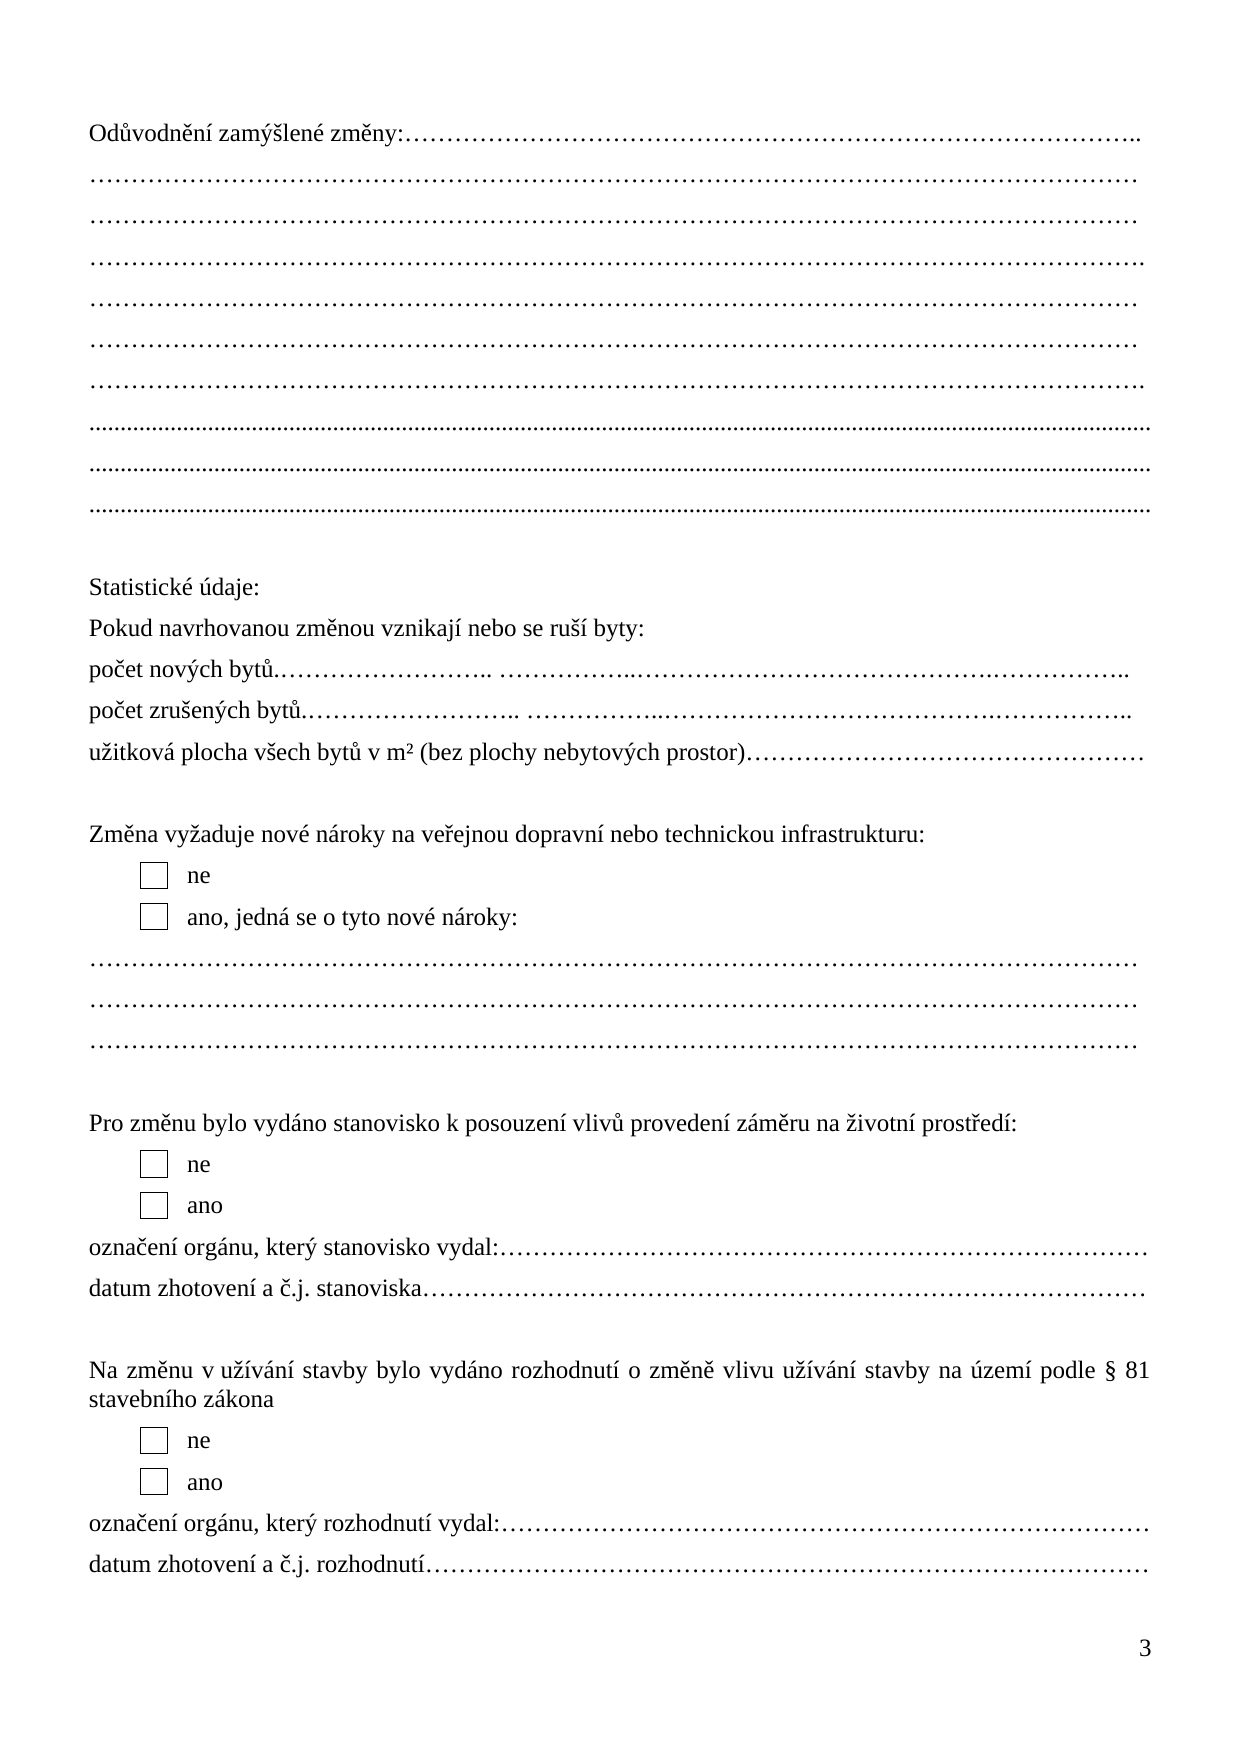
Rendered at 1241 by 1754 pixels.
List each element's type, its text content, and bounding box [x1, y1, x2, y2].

text ……………………………………………………………………………………………………………… [89, 984, 1152, 1013]
text označení orgánu, který rozhodnutí vydal:…………………………………………………………………… [89, 1508, 1152, 1537]
text Na změnu v užívání stavby bylo vydáno rozhodnutí o změně vlivu užívání stavby na území podle § 81 stavebního zákona [89, 1356, 1152, 1413]
text ano [89, 1467, 1152, 1496]
text ne [89, 861, 1152, 889]
text .......................................................................................................................................................................... [89, 448, 1152, 477]
text ……………………………………………………………………………………………………………… [89, 943, 1152, 972]
text užitková plocha všech bytů v m² (bez plochy nebytových prostor)………………………………………… [89, 737, 1152, 766]
text ano [89, 1191, 1152, 1219]
text počet zrušených bytů.…………………….. ……………..………………………………….…………….. [89, 696, 1152, 724]
text Změna vyžaduje nové nároky na veřejnou dopravní nebo technickou infrastrukturu: [89, 819, 1152, 848]
text ne [89, 1426, 1152, 1454]
text ………………………………………………………………………………………………………………. [89, 242, 1152, 271]
text počet nových bytů.…………………….. ……………..…………………………………….…………….. [89, 654, 1152, 683]
text ne [89, 1149, 1152, 1178]
text ……………………………………………………………………………………………………………… [89, 1026, 1152, 1054]
text .......................................................................................................................................................................... [89, 489, 1152, 518]
text ano, jedná se o tyto nové nároky: [89, 902, 1152, 931]
text datum zhotovení a č.j. rozhodnutí…………………………………………………………………………… [89, 1549, 1152, 1578]
text datum zhotovení a č.j. stanoviska…………………………………………………………………………… [89, 1273, 1152, 1302]
text Statistické údaje: [89, 572, 1152, 601]
text označení orgánu, který stanovisko vydal:…………………………………………………………………… [89, 1232, 1152, 1261]
text ……………………………………………………………………………………………………………… [89, 283, 1152, 312]
text Pro změnu bylo vydáno stanovisko k posouzení vlivů provedení záměru na životní prostředí: [89, 1108, 1152, 1137]
text Pokud navrhovanou změnou vznikají nebo se ruší byty: [89, 613, 1152, 642]
text ………………………………………………………………………………………………………………. [89, 366, 1152, 394]
text ……………………………………………………………………………………………………………… [89, 159, 1152, 188]
text .......................................................................................................................................................................... [89, 407, 1152, 436]
text ……………………………………………………………………………………………………………… [89, 324, 1152, 353]
text ……………………………………………………………………………………………………………… [89, 201, 1152, 229]
text Odůvodnění zamýšlené změny:…………………………………………………………………………….. [89, 118, 1152, 147]
